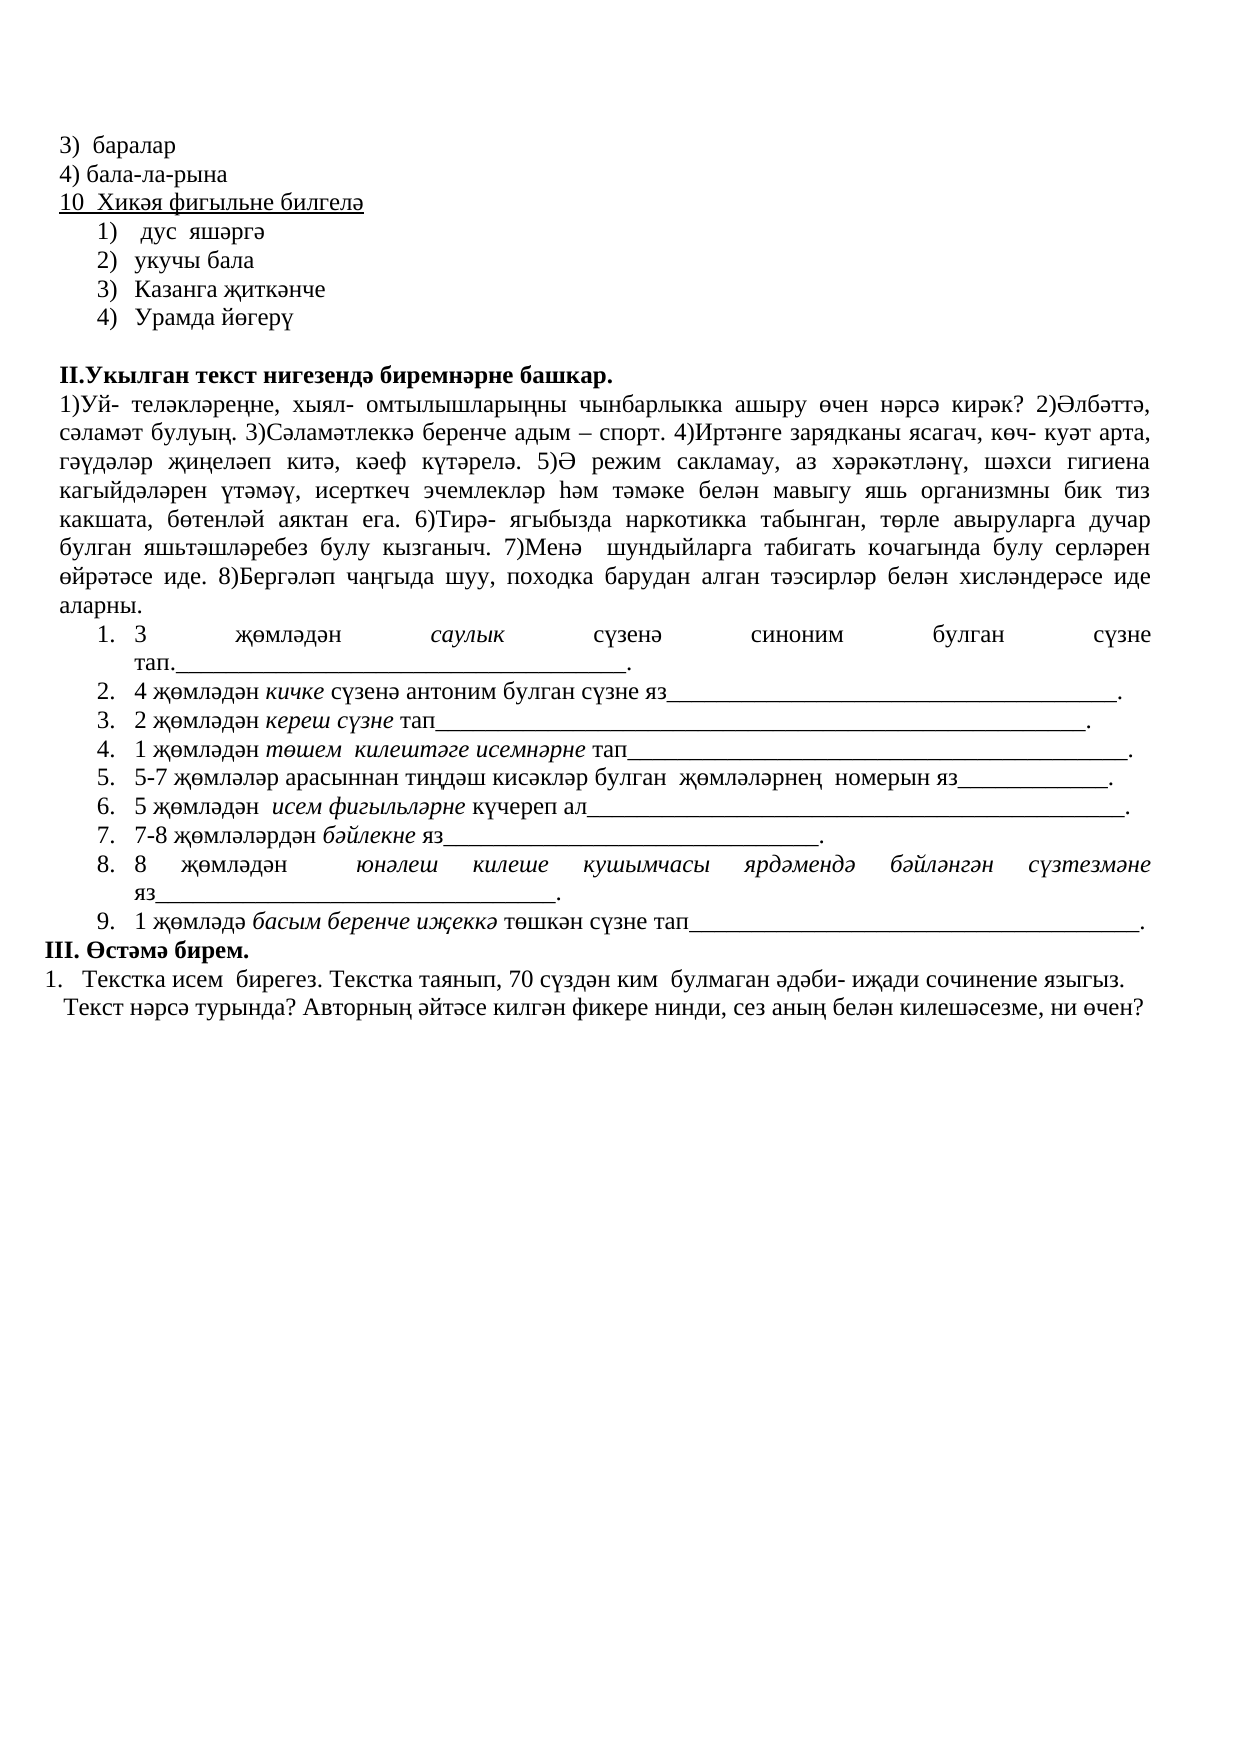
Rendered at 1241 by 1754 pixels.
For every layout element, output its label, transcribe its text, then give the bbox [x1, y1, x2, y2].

text Текст нәрсә турында? Авторның әйтәсе килгән фикере нинди, сез аның белән килешәсезме, ни өчен? [44, 992, 1152, 1021]
list 2 җөмләдән кереш сүзне тап____________________________________________________. [97, 705, 1152, 734]
text III. Өстәмә бирем. [44, 935, 1152, 964]
list 5-7 җөмләләр арасыннан тиңдәш кисәкләр булган җөмләләрнең номерын яз____________. [97, 762, 1152, 791]
list 3 җөмләдән саулык сүзенә синоним булган сүзне тап.____________________________________. [97, 619, 1152, 676]
list 1 җөмләдән төшем килештәге исемнәрне тап________________________________________. [97, 734, 1152, 762]
text 10 Хикәя фигыльне билгелә [59, 187, 1152, 216]
text 1)Уй- теләкләреңне, хыял- омтылышларыңны чынбарлыкка ашыру өчен нәрсә кирәк? 2)Әлбәттә, сәламәт булуың. 3)Сәламәтлеккә беренче адым – спорт. 4)Иртәнге зарядканы ясагач, көч- куәт арта, гәүдәләр җиңеләеп китә, кәеф күтәрелә. 5)Ә режим сакламау, аз хәрәкәтләнү, шәхси гигиена кагыйдәләрен үтәмәү, исерткеч эчемлекләр һәм тәмәке белән мавыгу яшь организмны бик тиз какшата, бөтенләй аяктан ега. 6)Тирә- ягыбызда наркотикка табынган, төрле авыруларга дучар булган яшьтәшләребез булу кызганыч. 7)Менә шундыйларга табигать кочагында булу серләрен өйрәтәсе иде. 8)Бергәләп чаңгыда шуу, походка барудан алган тәэсирләр белән хисләндерәсе иде аларны. [59, 389, 1152, 619]
list Урамда йөгерү [97, 302, 1152, 331]
list 7-8 җөмләләрдән бәйлекне яз______________________________. [97, 820, 1152, 849]
list 5 җөмләдән исем фигыльләрне күчереп ал___________________________________________. [97, 791, 1152, 820]
list 1 җөмләдә басым беренче иҗеккә төшкән сүзне тап____________________________________. [97, 906, 1152, 935]
list 8 җөмләдән юнәлеш килеше кушымчасы ярдәмендә бәйләнгән сүзтезмәне яз________________________________. [97, 849, 1152, 906]
list укучы бала [97, 245, 1152, 274]
text 3) баралар [59, 130, 1152, 159]
list дус яшәргә [97, 216, 1152, 245]
list Казанга җиткәнче [97, 274, 1152, 302]
list Текстка исем бирегез. Текстка таянып, 70 сүздән ким булмаган әдәби- иҗади сочинение языгыз. [44, 964, 1152, 992]
list 4 җөмләдән кичке сүзенә антоним булган сүзне яз____________________________________. [97, 676, 1152, 705]
text II.Укылган текст нигезендә биремнәрне башкар. [59, 360, 1152, 389]
text 4) бала-ла-рына [59, 159, 1152, 187]
